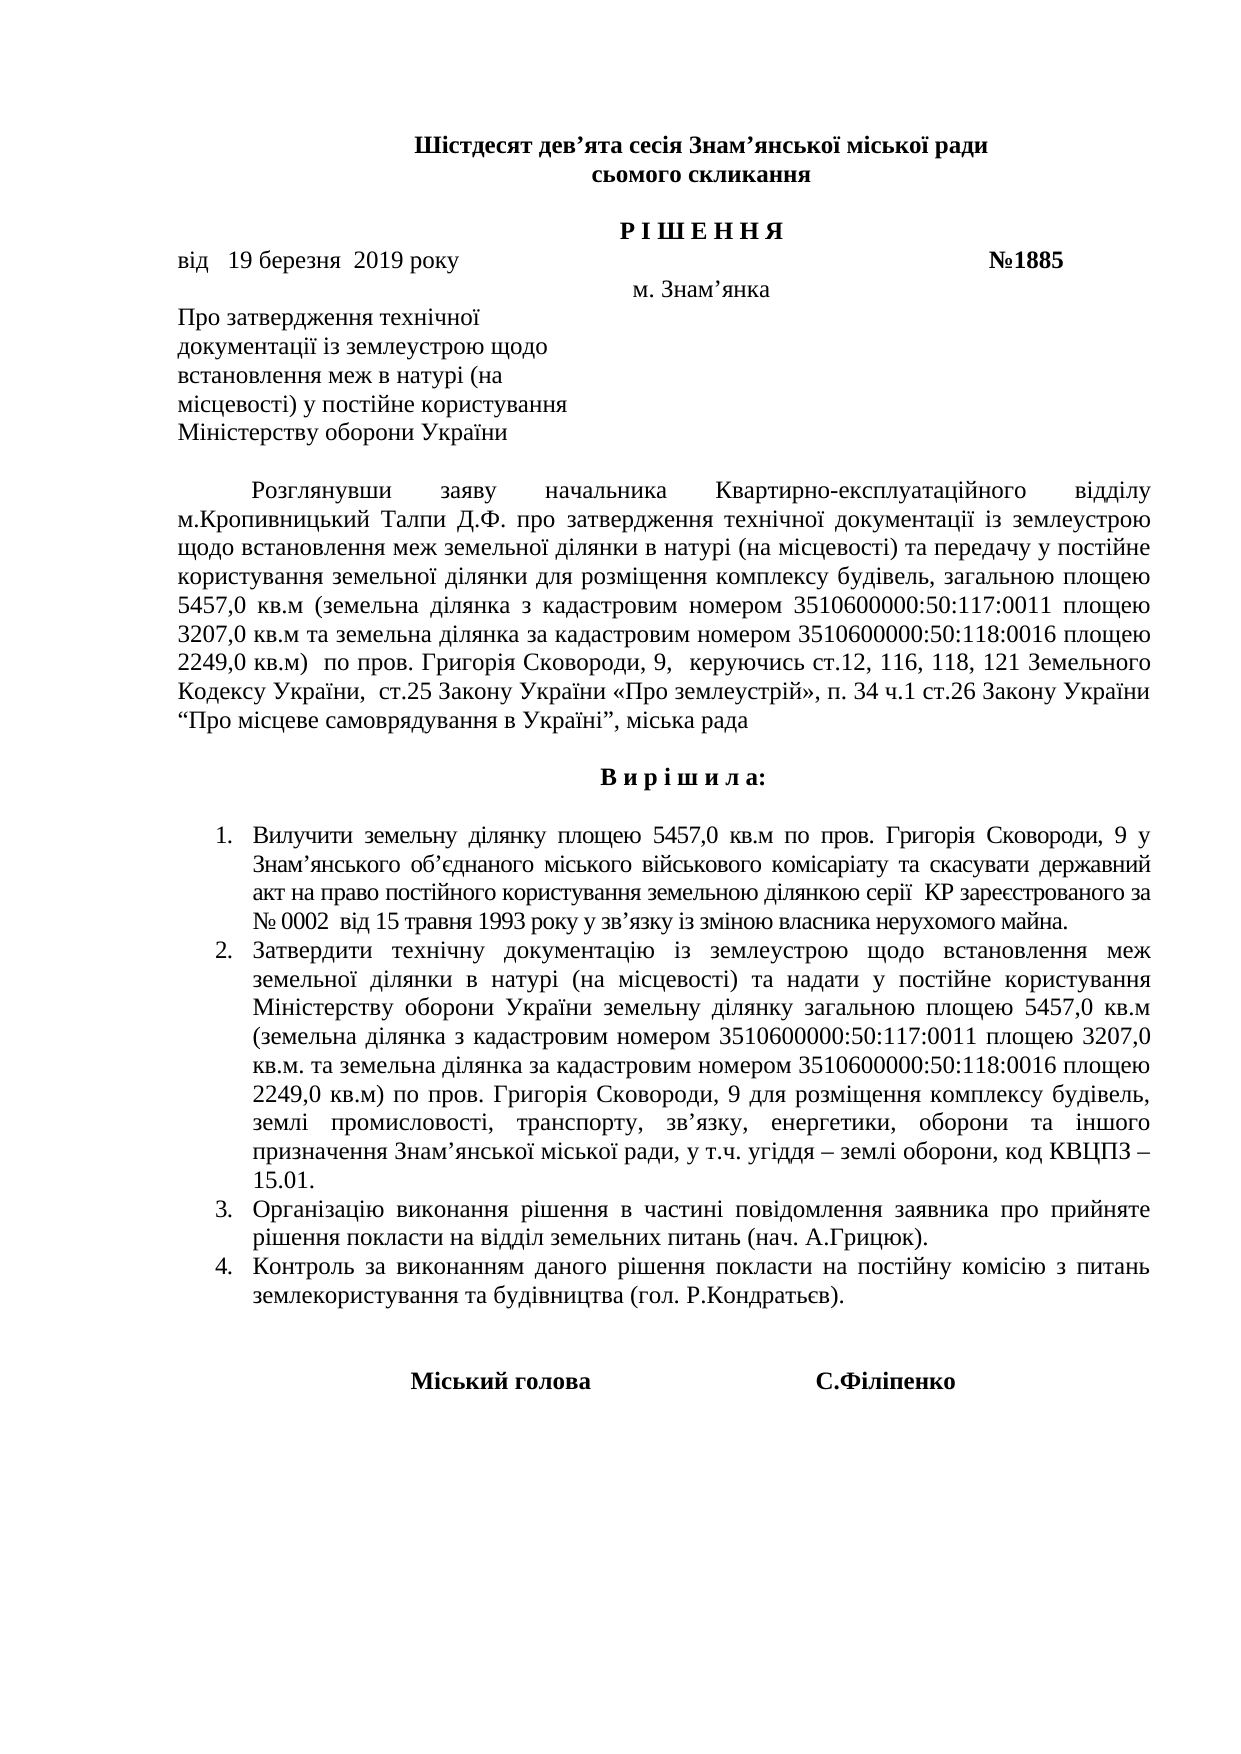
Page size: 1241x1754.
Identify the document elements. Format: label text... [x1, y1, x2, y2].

text Шістдесят дев’ята сесія Знам’янської міської ради [177, 130, 1152, 159]
list Організацію виконання рішення в частині повідомлення заявника про прийняте рішення покласти на відділ земельних питань (нач. А.Грицюк). [215, 1194, 1152, 1251]
text Міський голова С.Філіпенко [215, 1366, 1152, 1395]
text Міністерству оборони України [177, 417, 589, 446]
text м. Знам’янка [177, 274, 1152, 302]
list Контроль за виконанням даного рішення покласти на постійну комісію з питань землекористування та будівництва (гол. Р.Кондратьєв). [215, 1251, 1152, 1309]
text сьомого скликання [177, 159, 1152, 187]
list Вилучити земельну ділянку площею 5457,0 кв.м по пров. Григорія Сковороди, 9 у Знам’янського об’єднаного міського військового комісаріату та скасувати державний акт на право постійного користування земельною ділянкою серії КР зареєстрованого за № 0002 від 15 травня 1993 року у зв’язку із зміною власника нерухомого майна. [215, 820, 1152, 935]
text В и р і ш и л а: [215, 762, 1152, 791]
text Р І Ш Е Н Н Я [177, 216, 1152, 245]
text від 19 березня 2019 року №1885 [177, 245, 1152, 274]
text Про затвердження технічної документації із землеустрою щодо встановлення меж в натурі (на місцевості) у постійне користування [177, 302, 589, 417]
list Затвердити технічну документацію із землеустрою щодо встановлення меж земельної ділянки в натурі (на місцевості) та надати у постійне користування Міністерству оборони України земельну ділянку загальною площею 5457,0 кв.м (земельна ділянка з кадастровим номером 3510600000:50:117:0011 площею 3207,0 кв.м. та земельна ділянка за кадастровим номером 3510600000:50:118:0016 площею 2249,0 кв.м) по пров. Григорія Сковороди, 9 для розміщення комплексу будівель, землі промисловості, транспорту, зв’язку, енергетики, оборони та іншого призначення Знам’янської міської ради, у т.ч. угіддя – землі оборони, код КВЦПЗ – 15.01. [215, 935, 1152, 1194]
text Розглянувши заяву начальника Квартирно-експлуатаційного відділу м.Кропивницький Талпи Д.Ф. про затвердження технічної документації із землеустрою щодо встановлення меж земельної ділянки в натурі (на місцевості) та передачу у постійне користування земельної ділянки для розміщення комплексу будівель, загальною площею 5457,0 кв.м (земельна ділянка з кадастровим номером 3510600000:50:117:0011 площею 3207,0 кв.м та земельна ділянка за кадастровим номером 3510600000:50:118:0016 площею 2249,0 кв.м) по пров. Григорія Сковороди, 9, керуючись ст.12, 116, 118, 121 Земельного Кодексу України, ст.25 Закону України «Про землеустрій», п. 34 ч.1 ст.26 Закону України “Про місцеве самоврядування в Україні”, міська рада [177, 475, 1152, 734]
